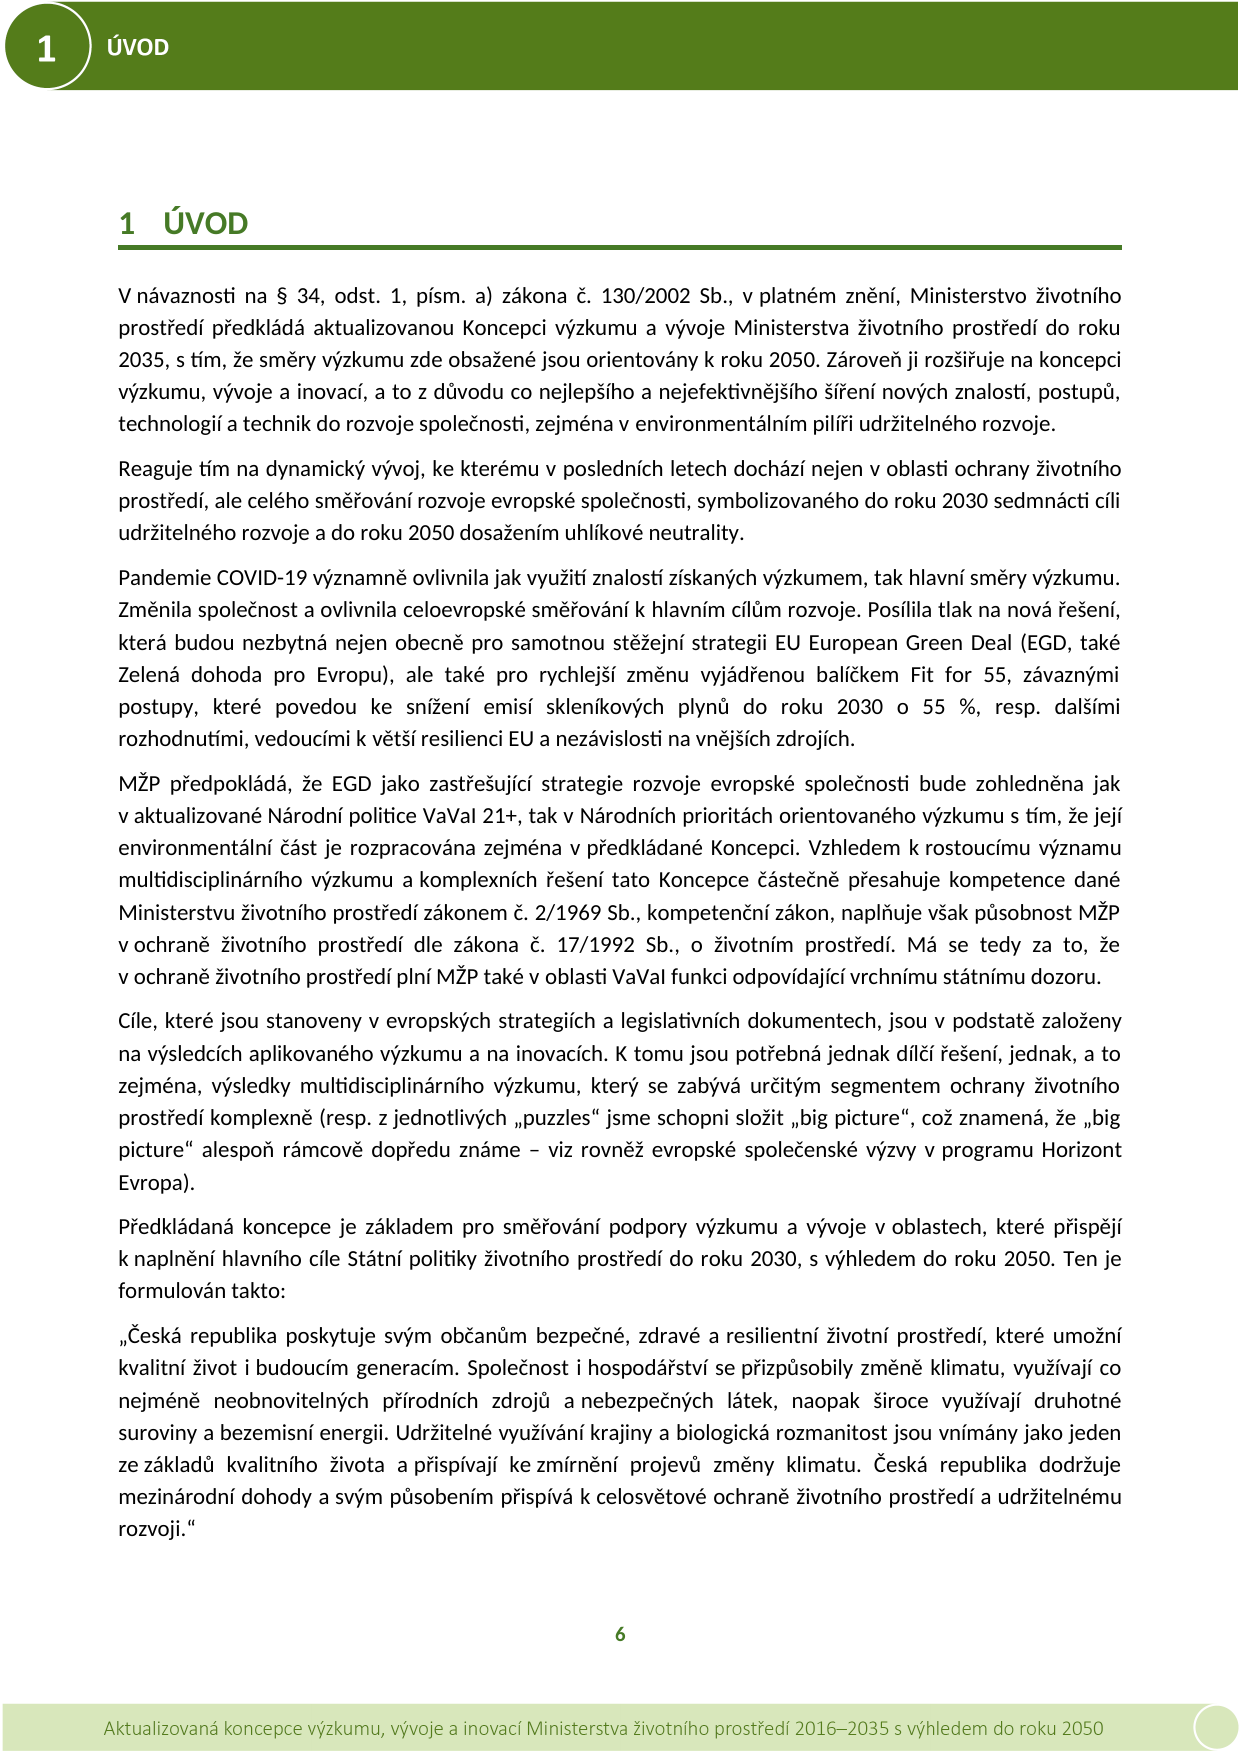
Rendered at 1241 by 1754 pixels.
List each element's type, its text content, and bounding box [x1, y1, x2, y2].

text Pandemie COVID-19 významně ovlivnila jak využití znalostí získaných výzkumem, tak hlavní směry výzkumu. Změnila společnost a ovlivnila celoevropské směřování k hlavním cílům rozvoje. Posílila tlak na nová řešení, která budou nezbytná nejen obecně pro samotnou stěžejní strategii EU European Green Deal (EGD, také Zelená dohoda pro Evropu), ale také pro rychlejší změnu vyjádřenou balíčkem Fit for 55, závaznými postupy, které povedou ke snížení emisí skleníkových plynů do roku 2030 o 55 %, resp. dalšími rozhodnutími, vedoucími k větší resilienci EU a nezávislosti na vnějších zdrojích. [118, 563, 1122, 752]
subtitle Úvod [118, 202, 1122, 245]
text Předkládaná koncepce je základem pro směřování podpory výzkumu a vývoje v oblastech, které přispějí k naplnění hlavního cíle Státní politiky životního prostředí do roku 2030, s výhledem do roku 2050. Ten je formulován takto: [118, 1212, 1122, 1305]
text V návaznosti na § 34, odst. 1, písm. a) zákona č. 130/2002 Sb., v platném znění, Ministerstvo životního prostředí předkládá aktualizovanou Koncepci výzkumu a vývoje Ministerstva životního prostředí do roku 2035, s tím, že směry výzkumu zde obsažené jsou orientovány k roku 2050. Zároveň ji rozšiřuje na koncepci výzkumu, vývoje a inovací, a to z důvodu co nejlepšího a nejefektivnějšího šíření nových znalostí, postupů, technologií a technik do rozvoje společnosti, zejména v environmentálním pilíři udržitelného rozvoje. [118, 281, 1122, 437]
text MŽP předpokládá, že EGD jako zastřešující strategie rozvoje evropské společnosti bude zohledněna jak v aktualizované Národní politice VaVaI 21+, tak v Národních prioritách orientovaného výzkumu s tím, že její environmentální část je rozpracována zejména v předkládané Koncepci. Vzhledem k rostoucímu významu multidisciplinárního výzkumu a komplexních řešení tato Koncepce částečně přesahuje kompetence dané Ministerstvu životního prostředí zákonem č. 2/1969 Sb., kompetenční zákon, naplňuje však působnost MŽP v ochraně životního prostředí dle zákona č. 17/1992 Sb., o životním prostředí. Má se tedy za to, že v ochraně životního prostředí plní MŽP také v oblasti VaVaI funkci odpovídající vrchnímu státnímu dozoru. [118, 769, 1122, 990]
text „Česká republika poskytuje svým občanům bezpečné, zdravé a resilientní životní prostředí, které umožní kvalitní život i budoucím generacím. Společnost i hospodářství se přizpůsobily změně klimatu, využívají co nejméně neobnovitelných přírodních zdrojů a nebezpečných látek, naopak široce využívají druhotné suroviny a bezemisní energii. Udržitelné využívání krajiny a biologická rozmanitost jsou vnímány jako jeden ze základů kvalitního života a přispívají ke zmírnění projevů změny klimatu. Česká republika dodržuje mezinárodní dohody a svým působením přispívá k celosvětové ochraně životního prostředí a udržitelnému rozvoji.“ [118, 1321, 1122, 1542]
text Reaguje tím na dynamický vývoj, ke kterému v posledních letech dochází nejen v oblasti ochrany životního prostředí, ale celého směřování rozvoje evropské společnosti, symbolizovaného do roku 2030 sedmnácti cíli udržitelného rozvoje a do roku 2050 dosažením uhlíkové neutrality. [118, 454, 1122, 547]
picture [3, 0, 1238, 92]
text Cíle, které jsou stanoveny v evropských strategiích a legislativních dokumentech, jsou v podstatě založeny na výsledcích aplikovaného výzkumu a na inovacích. K tomu jsou potřebná jednak dílčí řešení, jednak, a to zejména, výsledky multidisciplinárního výzkumu, který se zabývá určitým segmentem ochrany životního prostředí komplexně (resp. z jednotlivých „puzzles“ jsme schopni složit „big picture“, což znamená, že „big picture“ alespoň rámcově dopředu známe – viz rovněž evropské společenské výzvy v programu Horizont Evropa). [118, 1007, 1122, 1196]
picture [2, 1701, 1240, 1753]
